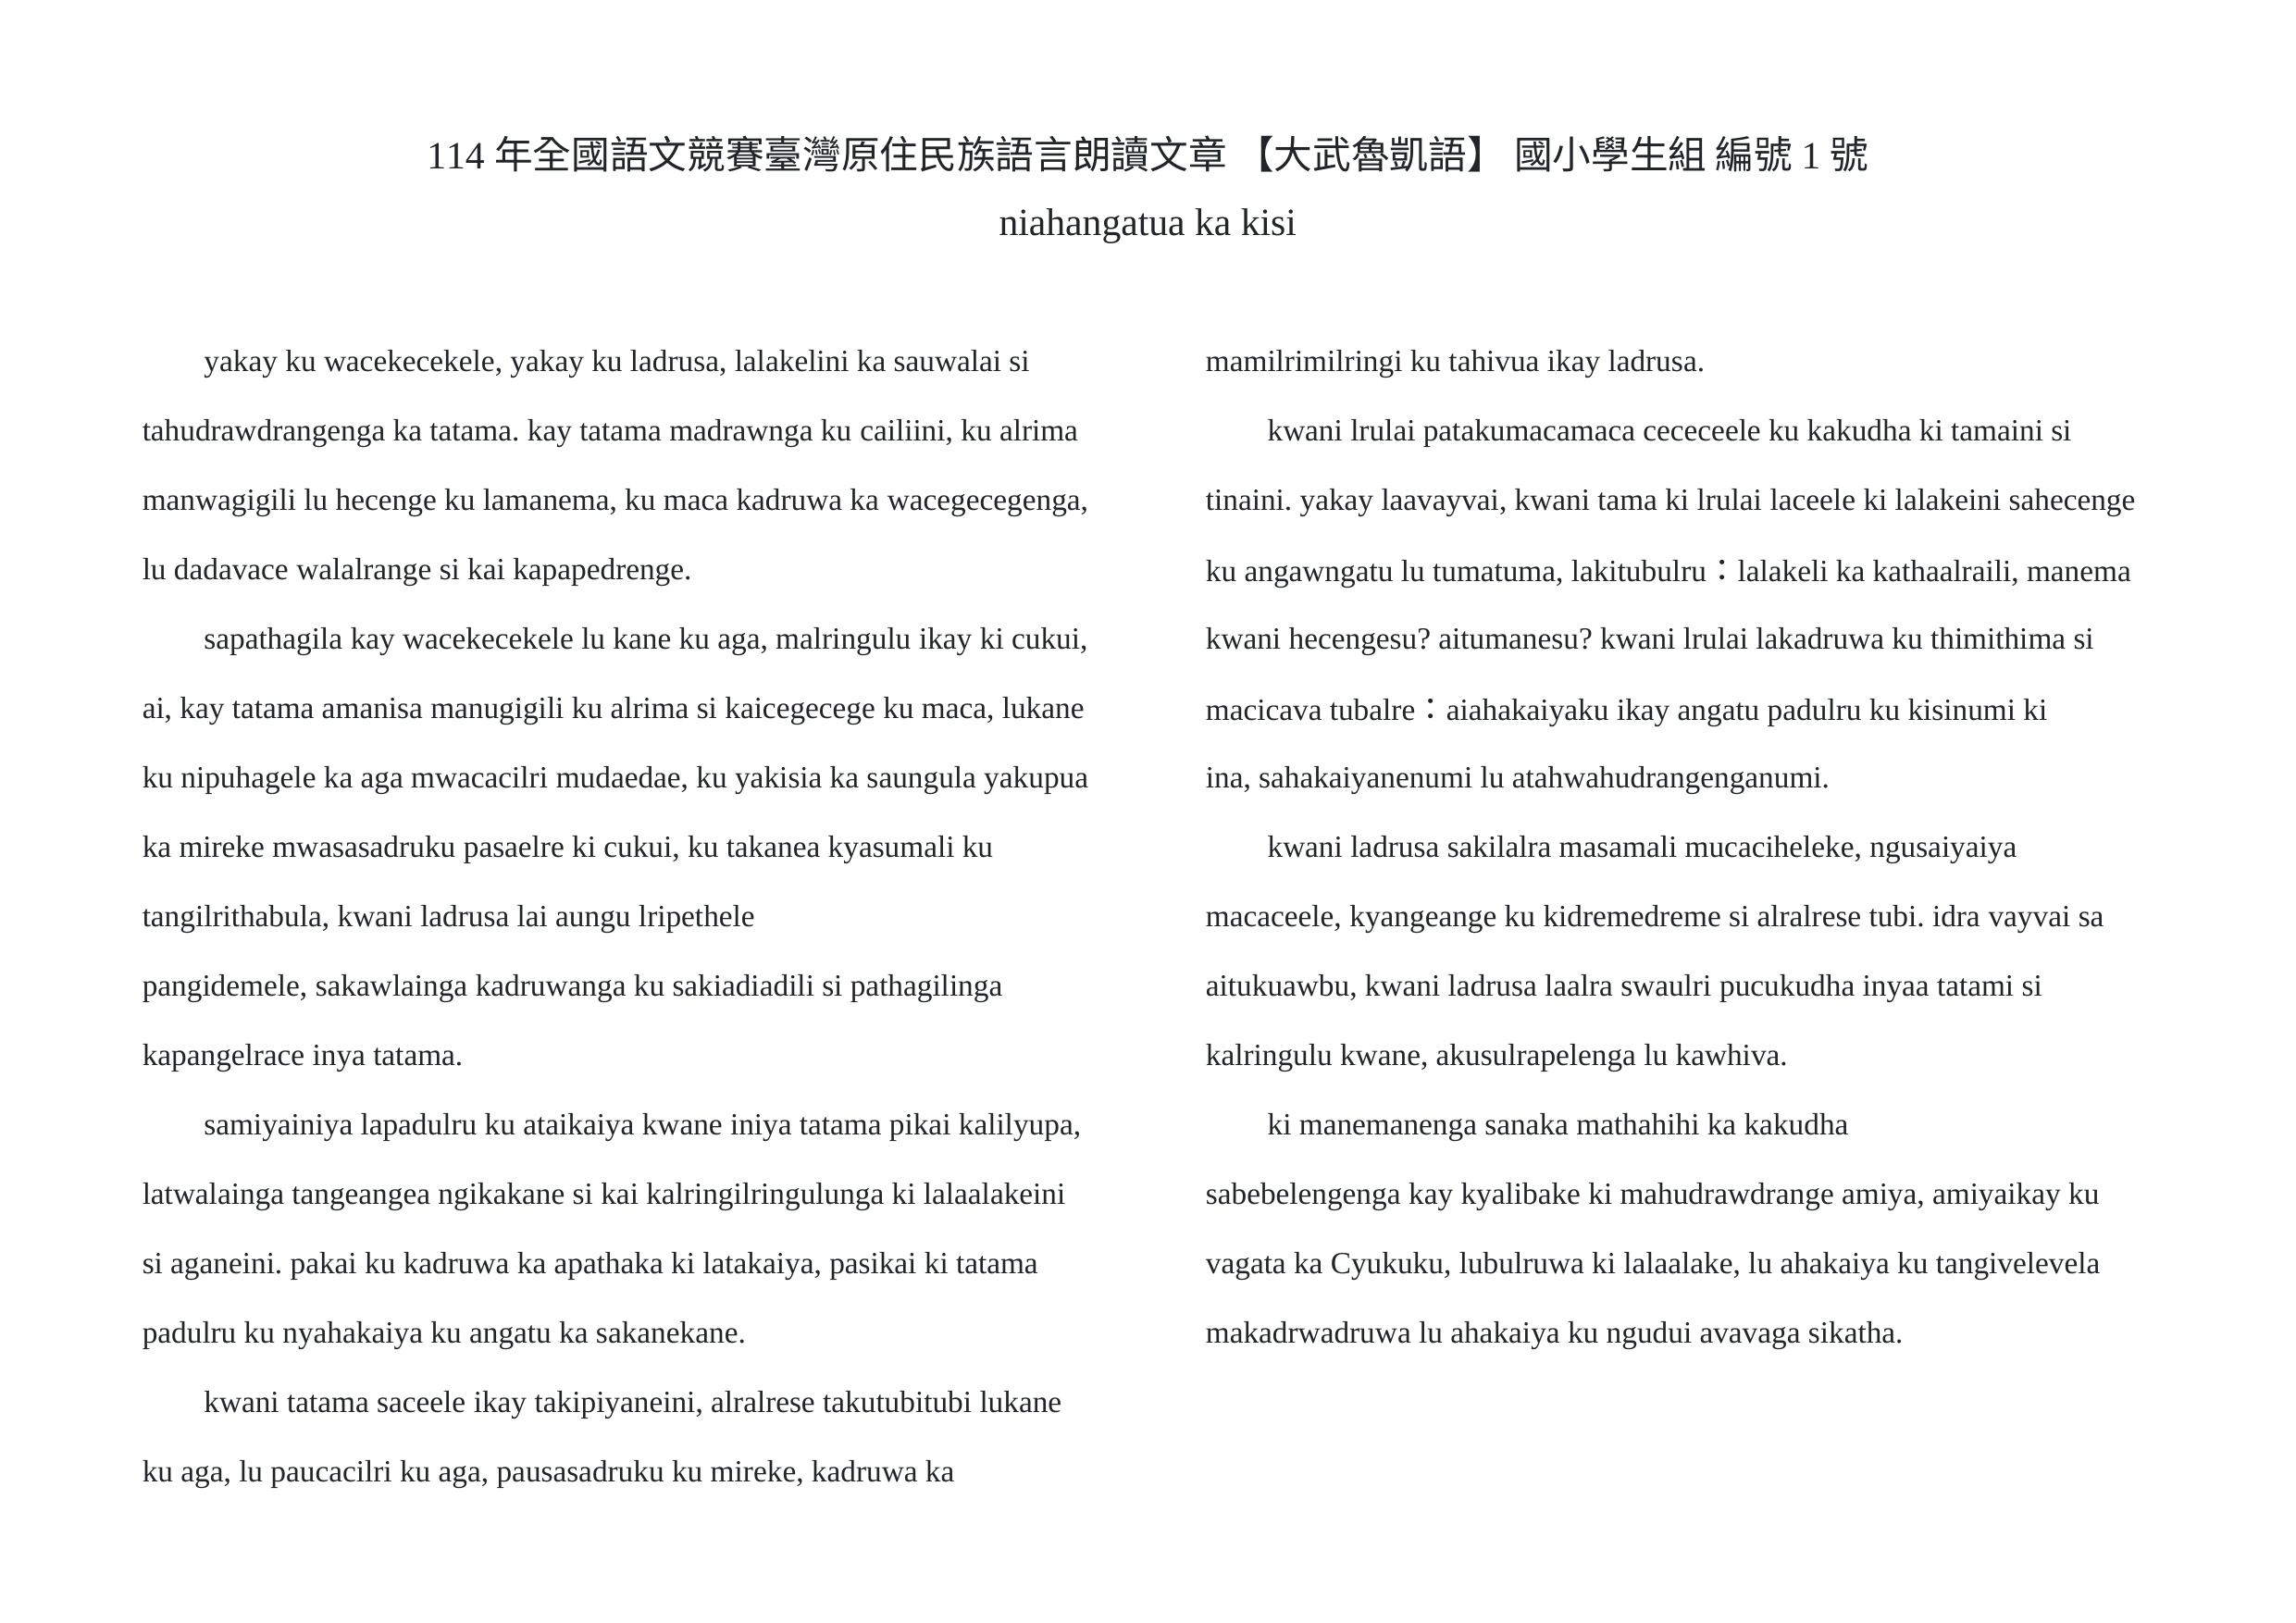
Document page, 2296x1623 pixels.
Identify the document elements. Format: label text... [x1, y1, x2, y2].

text kwani lrulai patakumacamaca cececeele ku kakudha ki tamaini si tinaini. yakay laavayvai, kwani tama ki lrulai laceele ki lalakeini sahecenge ku angawngatu lu tumatuma, lakitubulru：lalakeli ka kathaalraili, manema kwani hecengesu? aitumanesu? kwani lrulai lakadruwa ku thimithima si macicava tubalre：aiahakaiyaku ikay angatu padulru ku kisinumi ki ina, sahakaiyanenumi lu atahwahudrangenganumi. [1206, 395, 2153, 812]
text kwani tatama saceele ikay takipiyaneini, alralrese takutubitubi lukane ku aga, lu paucacilri ku aga, pausasadruku ku mireke, kadruwa ka mamilrimilringi ku tahivua ikay ladrusa. [142, 1367, 1090, 1505]
text kwani ladrusa sakilalra masamali mucaciheleke, ngusaiyaiya macaceele, kyangeange ku kidremedreme si alralrese tubi. idra vayvai sa aitukuawbu, kwani ladrusa laalra swaulri pucukudha inyaa tatami si kalringulu kwane, akusulrapelenga lu kawhiva. [1206, 812, 2153, 1089]
text niahangatua ka kisi [142, 187, 2153, 256]
text ki manemanenga sanaka mathahihi ka kakudha sabebelengenga kay kyalibake ki mahudrawdrange amiya, amiyaikay ku vagata ka Cyukuku, lubulruwa ki lalaalake, lu ahakaiya ku tangivelevela makadrwadruwa lu ahakaiya ku ngudui avavaga sikatha. [1206, 1089, 2153, 1367]
text kwani tatama saceele ikay takipiyaneini, alralrese takutubitubi lukane ku aga, lu paucacilri ku aga, pausasadruku ku mireke, kadruwa ka mamilrimilringi ku tahivua ikay ladrusa. [1206, 326, 2153, 395]
text yakay ku wacekecekele, yakay ku ladrusa, lalakelini ka sauwalai si tahudrawdrangenga ka tatama. kay tatama madrawnga ku cailiini, ku alrima manwagigili lu hecenge ku lamanema, ku maca kadruwa ka wacegecegenga, lu dadavace walalrange si kai kapapedrenge. [142, 326, 1090, 603]
text sapathagila kay wacekecekele lu kane ku aga, malringulu ikay ki cukui, ai, kay tatama amanisa manugigili ku alrima si kaicegecege ku maca, lukane ku nipuhagele ka aga mwacacilri mudaedae, ku yakisia ka saungula yakupua ka mireke mwasasadruku pasaelre ki cukui, ku takanea kyasumali ku tangilrithabula, kwani ladrusa lai aungu lripethele pangidemele, sakawlainga kadruwanga ku sakiadiadili si pathagilinga kapangelrace inya tatama. [142, 603, 1090, 1089]
text 114 年全國語文競賽臺灣原住民族語言朗讀文章 【大武魯凱語】 國小學生組 編號 1 號 [142, 118, 2153, 187]
text samiyainiya lapadulru ku ataikaiya kwane iniya tatama pikai kalilyupa, latwalainga tangeangea ngikakane si kai kalringilringulunga ki lalaalakeini si aganeini. pakai ku kadruwa ka apathaka ki latakaiya, pasikai ki tatama padulru ku nyahakaiya ku angatu ka sakanekane. [142, 1089, 1090, 1367]
